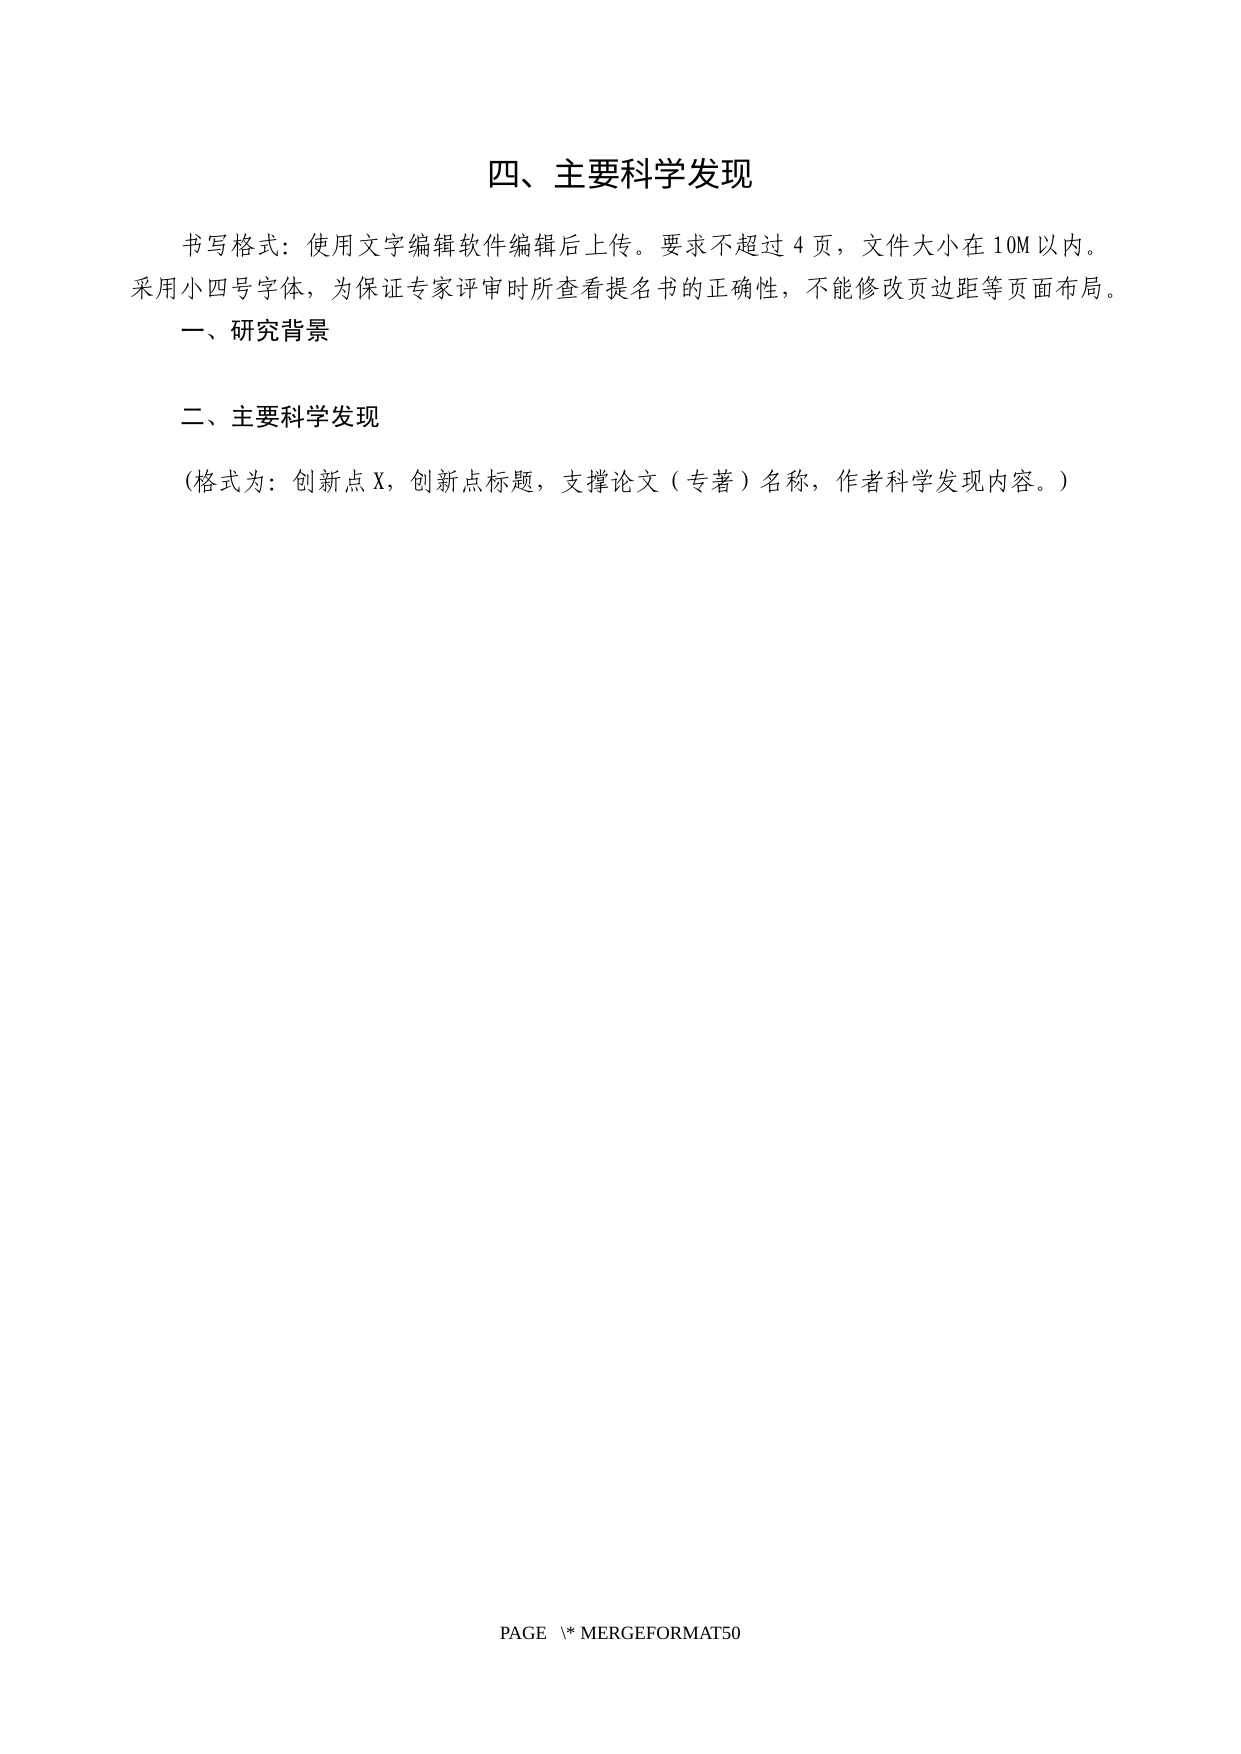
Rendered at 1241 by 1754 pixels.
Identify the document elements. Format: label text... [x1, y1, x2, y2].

text 一、研究背景 [130, 315, 1110, 343]
text 四、主要科学发现 [130, 148, 1110, 196]
text 二、主要科学发现 [130, 400, 1110, 429]
text 书写格式：使用文字编辑软件编辑后上传。要求不超过4页，文件大小在10M以内。采用小四号字体，为保证专家评审时所查看提名书的正确性，不能修改页边距等页面布局。 [130, 229, 1110, 301]
text (格式为：创新点X，创新点标题，支撑论文（专著）名称，作者科学发现内容。) [130, 443, 1110, 502]
